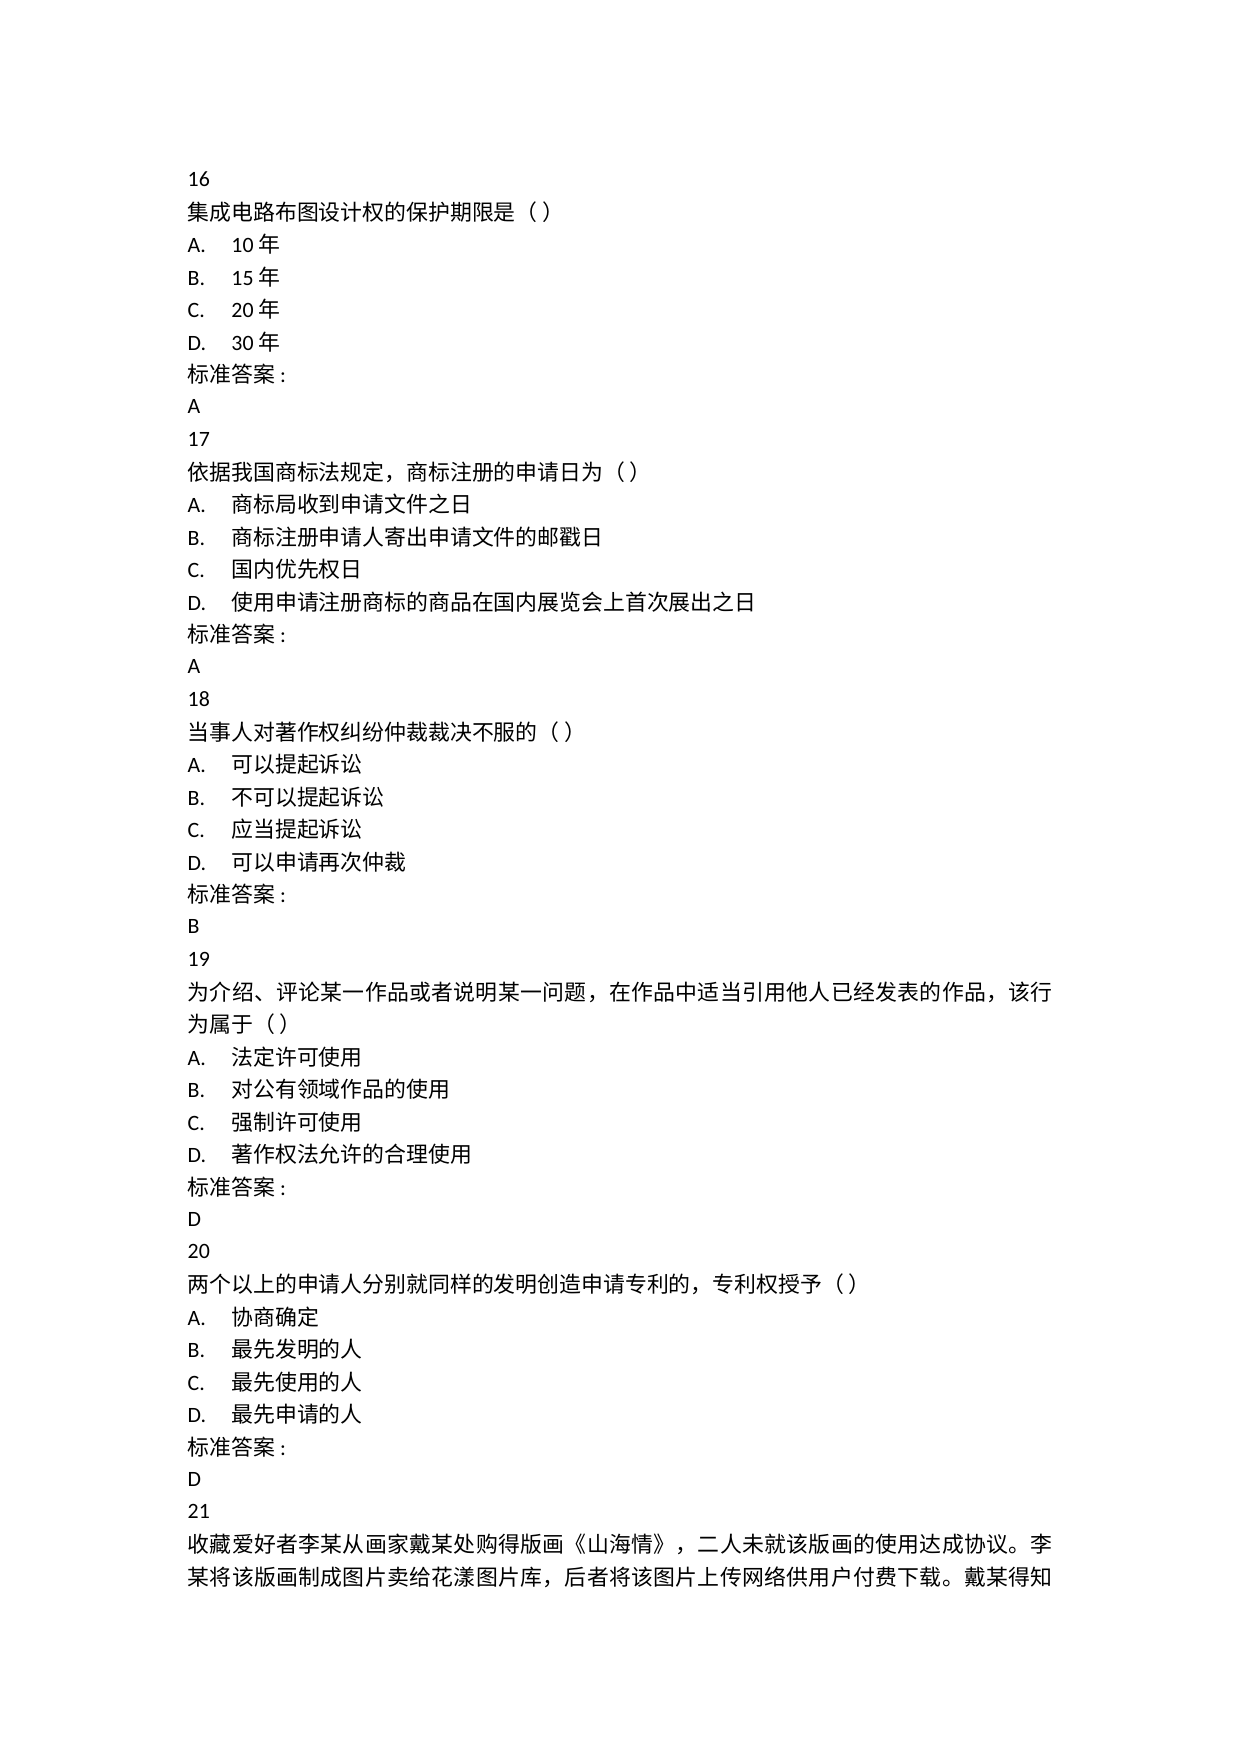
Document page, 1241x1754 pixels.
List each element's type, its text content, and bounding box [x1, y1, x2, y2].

text A. 协商确定 [187, 1299, 1053, 1332]
text 标准答案 : [187, 1169, 1053, 1202]
text 20 [187, 1234, 1053, 1267]
text 21 [187, 1494, 1053, 1527]
text C. 最先使用的人 [187, 1364, 1053, 1397]
text C. 应当提起诉讼 [187, 812, 1053, 844]
text B [187, 909, 1053, 942]
text 依据我国商标法规定，商标注册的申请日为（ ） [187, 454, 1053, 487]
text B. 15年 [187, 259, 1053, 292]
text D [187, 1462, 1053, 1494]
text 标准答案 : [187, 357, 1053, 389]
text 当事人对著作权纠纷仲裁裁决不服的（ ） [187, 714, 1053, 747]
text 集成电路布图设计权的保护期限是（ ） [187, 194, 1053, 227]
text 标准答案 : [187, 617, 1053, 649]
text A. 10年 [187, 227, 1053, 259]
text 两个以上的申请人分别就同样的发明创造申请专利的，专利权授予（ ） [187, 1267, 1053, 1299]
text B. 对公有领域作品的使用 [187, 1072, 1053, 1104]
text 18 [187, 682, 1053, 714]
text D. 可以申请再次仲裁 [187, 844, 1053, 877]
text 19 [187, 942, 1053, 974]
text D. 著作权法允许的合理使用 [187, 1137, 1053, 1169]
text D. 使用申请注册商标的商品在国内展览会上首次展出之日 [187, 584, 1053, 617]
text D. 30年 [187, 324, 1053, 357]
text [187, 1527, 1053, 1592]
text A [187, 389, 1053, 422]
text B. 不可以提起诉讼 [187, 779, 1053, 812]
text C. 强制许可使用 [187, 1104, 1053, 1137]
text 为介绍、评论某一作品或者说明某一问题，在作品中适当引用他人已经发表的作品，该行为属于（ ） [187, 974, 1053, 1039]
text 标准答案 : [187, 877, 1053, 909]
text D. 最先申请的人 [187, 1397, 1053, 1429]
text A. 可以提起诉讼 [187, 747, 1053, 779]
text C. 20年 [187, 292, 1053, 324]
text B. 最先发明的人 [187, 1332, 1053, 1364]
text A [187, 649, 1053, 682]
text 16 [187, 162, 1053, 194]
text 17 [187, 422, 1053, 454]
text C. 国内优先权日 [187, 552, 1053, 584]
text A. 法定许可使用 [187, 1039, 1053, 1072]
text A. 商标局收到申请文件之日 [187, 487, 1053, 519]
text 标准答案 : [187, 1429, 1053, 1462]
text D [187, 1202, 1053, 1234]
text B. 商标注册申请人寄出申请文件的邮戳日 [187, 519, 1053, 552]
